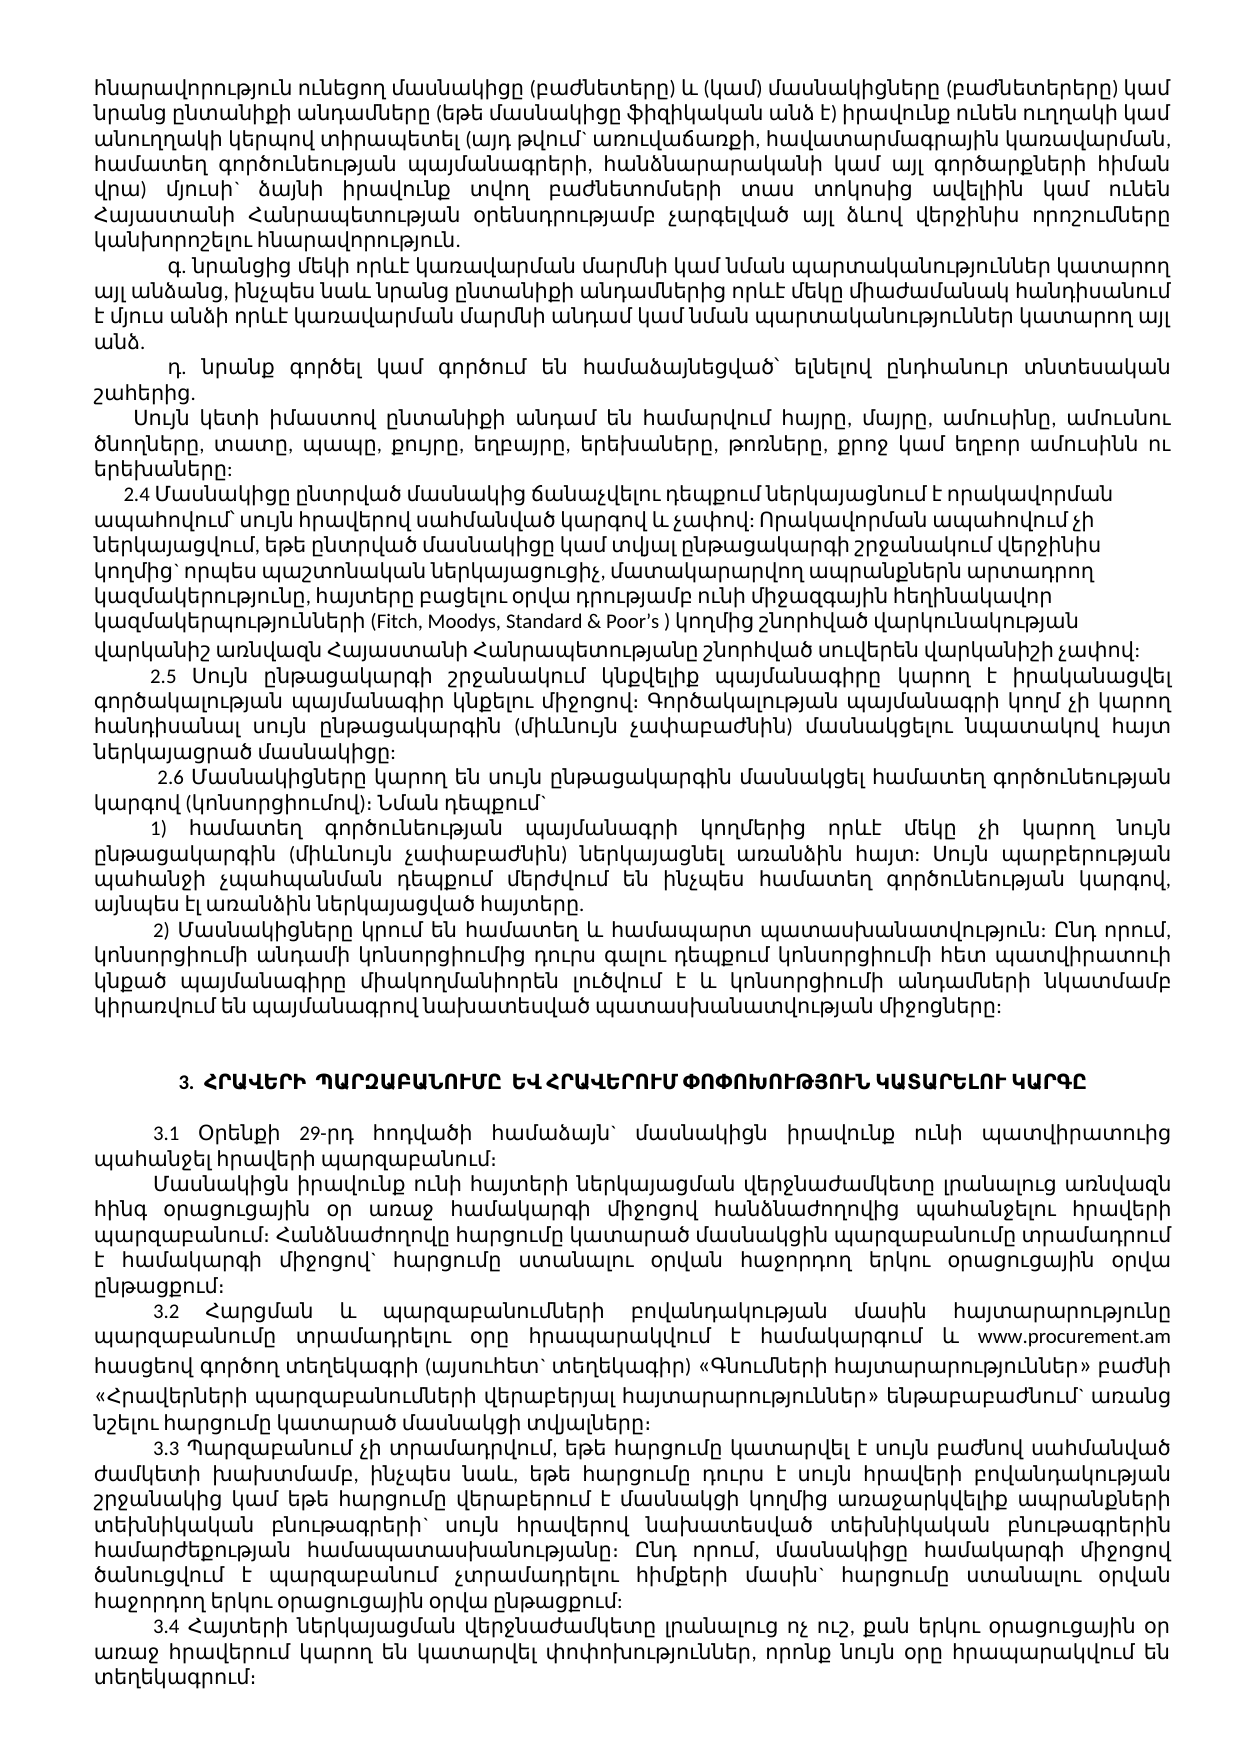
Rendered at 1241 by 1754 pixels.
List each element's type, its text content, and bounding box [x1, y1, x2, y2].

text 3.4 Հայտերի ներկայացման վերջնաժամկետը լրանալուց ոչ ուշ, քան երկու օրացուցային օր առաջ հրավերում կարող են կատարվել փոփոխություններ, որոնք նույն օրը հրապարակվում են տեղեկագրում։ [94, 1613, 1171, 1690]
text 3.2 Հարցման և պարզաբանումների բովանդակության մասին հայտարարությունը պարզաբանումը տրամադրելու օրը հրապարակվում է համակարգում և www.procurement.am հասցեով գործող տեղեկագրի (այսուհետ` տեղեկագիր) «Գնումների հայտարարություններ» բաժնի «Հրավերների պարզաբանումների վերաբերյալ հայտարարություններ» ենթաբաբաժնում` առանց նշելու հարցումը կատարած մասնակցի տվյալները։ [94, 1298, 1171, 1436]
text 1) համատեղ գործունեության պայմանագրի կողմերից որևէ մեկը չի կարող նույն ընթացակարգին (միևնույն չափաբաժնին) ներկայացնել առանձին հայտ: Սույն պարբերության պահանջի չպահպանման դեպքում մերժվում են ինչպես համատեղ գործունեության կարգով, այնպես էլ առանձին ներկայացված հայտերը. [94, 815, 1171, 917]
text դ. նրանք գործել կամ գործում են համաձայնեցված՝ ելնելով ընդհանուր տնտեսական շահերից. [94, 354, 1171, 405]
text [94, 75, 1171, 253]
text 2.5 Սույն ընթացակարգի շրջանակում կնքվելիք պայմանագիրը կարող է իրականացվել գործակալության պայմանագիր կնքելու միջոցով։ Գործակալության պայմանագրի կողմ չի կարող հանդիսանալ սույն ընթացակարգին (միևնույն չափաբաժնին) մասնակցելու նպատակով հայտ ներկայացրած մասնակիցը: [94, 663, 1171, 764]
text 2) Մասնակիցները կրում են համատեղ և համապարտ պատասխանատվություն: Ընդ որում, կոնսորցիումի անդամի կոնսորցիումից դուրս գալու դեպքում կոնսորցիումի հետ պատվիրատուի կնքած պայմանագիրը միակողմանիորեն լուծվում է և կոնսորցիումի անդամների նկատմամբ կիրառվում են պայմանագրով նախատեսված պատասխանատվության միջոցները: [94, 917, 1171, 1019]
text 2.6 Մասնակիցները կարող են սույն ընթացակարգին մասնակցել համատեղ գործունեության կարգով (կոնսորցիումով)։ Նման դեպքում` [94, 764, 1171, 815]
text 3.3 Պարզաբանում չի տրամադրվում, եթե հարցումը կատարվել է սույն բաժնով սահմանված ժամկետի խախտմամբ, ինչպես նաև, եթե հարցումը դուրս է սույն հրավերի բովանդակության շրջանակից կամ եթե հարցումը վերաբերում է մասնակցի կողմից առաջարկվելիք ապրանքների տեխնիկական բնութագրերի` սույն հրավերով նախատեսված տեխնիկական բնութագրերին համարժեքության համապատասխանությանը։ Ընդ որում, մասնակիցը համակարգի միջոցով ծանուցվում է պարզաբանում չտրամադրելու հիմքերի մասին` հարցումը ստանալու օրվան հաջորդող երկու օրացուցային օրվա ընթացքում: [94, 1436, 1171, 1613]
text 2.4 Մասնակիցը ընտրված մասնակից ճանաչվելու դեպքում ներկայացնում է որակավորման ապահովում՝ սույն հրավերով սահմանված կարգով և չափով: Որակավորման ապահովում չի ներկայացվում, եթե ընտրված մասնակիցը կամ տվյալ ընթացակարգի շրջանակում վերջինիս կողմից` որպես պաշտոնական ներկայացուցիչ, մատակարարվող ապրանքներն արտադրող կազմակերությունը, հայտերը բացելու օրվա դրությամբ ունի միջազգային հեղինակավոր կազմակերպությունների (Fitch, Moodys, Standard & Poor’s ) կողմից շնորհված վարկունակության վարկանիշ առնվազն Հայաստանի Հանրապետությանը շնորհված սուվերեն վարկանիշի չափով: [94, 482, 1171, 663]
text 3.1 Օրենքի 29-րդ հոդվածի համաձայն` մասնակիցն իրավունք ունի պատվիրատուից պահանջել հրավերի պարզաբանում։ [94, 1120, 1171, 1171]
text Մասնակիցն իրավունք ունի հայտերի ներկայացման վերջնաժամկետը լրանալուց առնվազն հինգ օրացուցային օր առաջ համակարգի միջոցով հանձնաժողովից պահանջելու հրավերի պարզաբանում։ Հանձնաժողովը հարցումը կատարած մասնակցին պարզաբանումը տրամադրում է համակարգի միջոցով` հարցումը ստանալու օրվան հաջորդող երկու օրացուցային օրվա ընթացքում։ [94, 1171, 1171, 1298]
text գ. նրանցից մեկի որևէ կառավարման մարմնի կամ նման պարտականություններ կատարող այլ անձանց, ինչպես նաև նրանց ընտանիքի անդամներից որևէ մեկը միաժամանակ հանդիսանում է մյուս անձի որևէ կառավարման մարմնի անդամ կամ նման պարտականություններ կատարող այլ անձ. [94, 253, 1171, 354]
text Սույն կետի իմաստով ընտանիքի անդամ են համարվում հայրը, մայրը, ամուսինը, ամուսնու ծնողները, տատը, պապը, քույրը, եղբայրը, երեխաները, թոռները, քրոջ կամ եղբոր ամուսինն ու երեխաները: [94, 405, 1171, 482]
text 3. ՀՐԱՎԵՐԻ ՊԱՐԶԱԲԱՆՈՒՄԸ ԵՎ ՀՐԱՎԵՐՈՒՄ ՓՈՓՈԽՈՒԹՅՈՒՆ ԿԱՏԱՐԵԼՈՒ ԿԱՐԳԸ [94, 1069, 1171, 1095]
